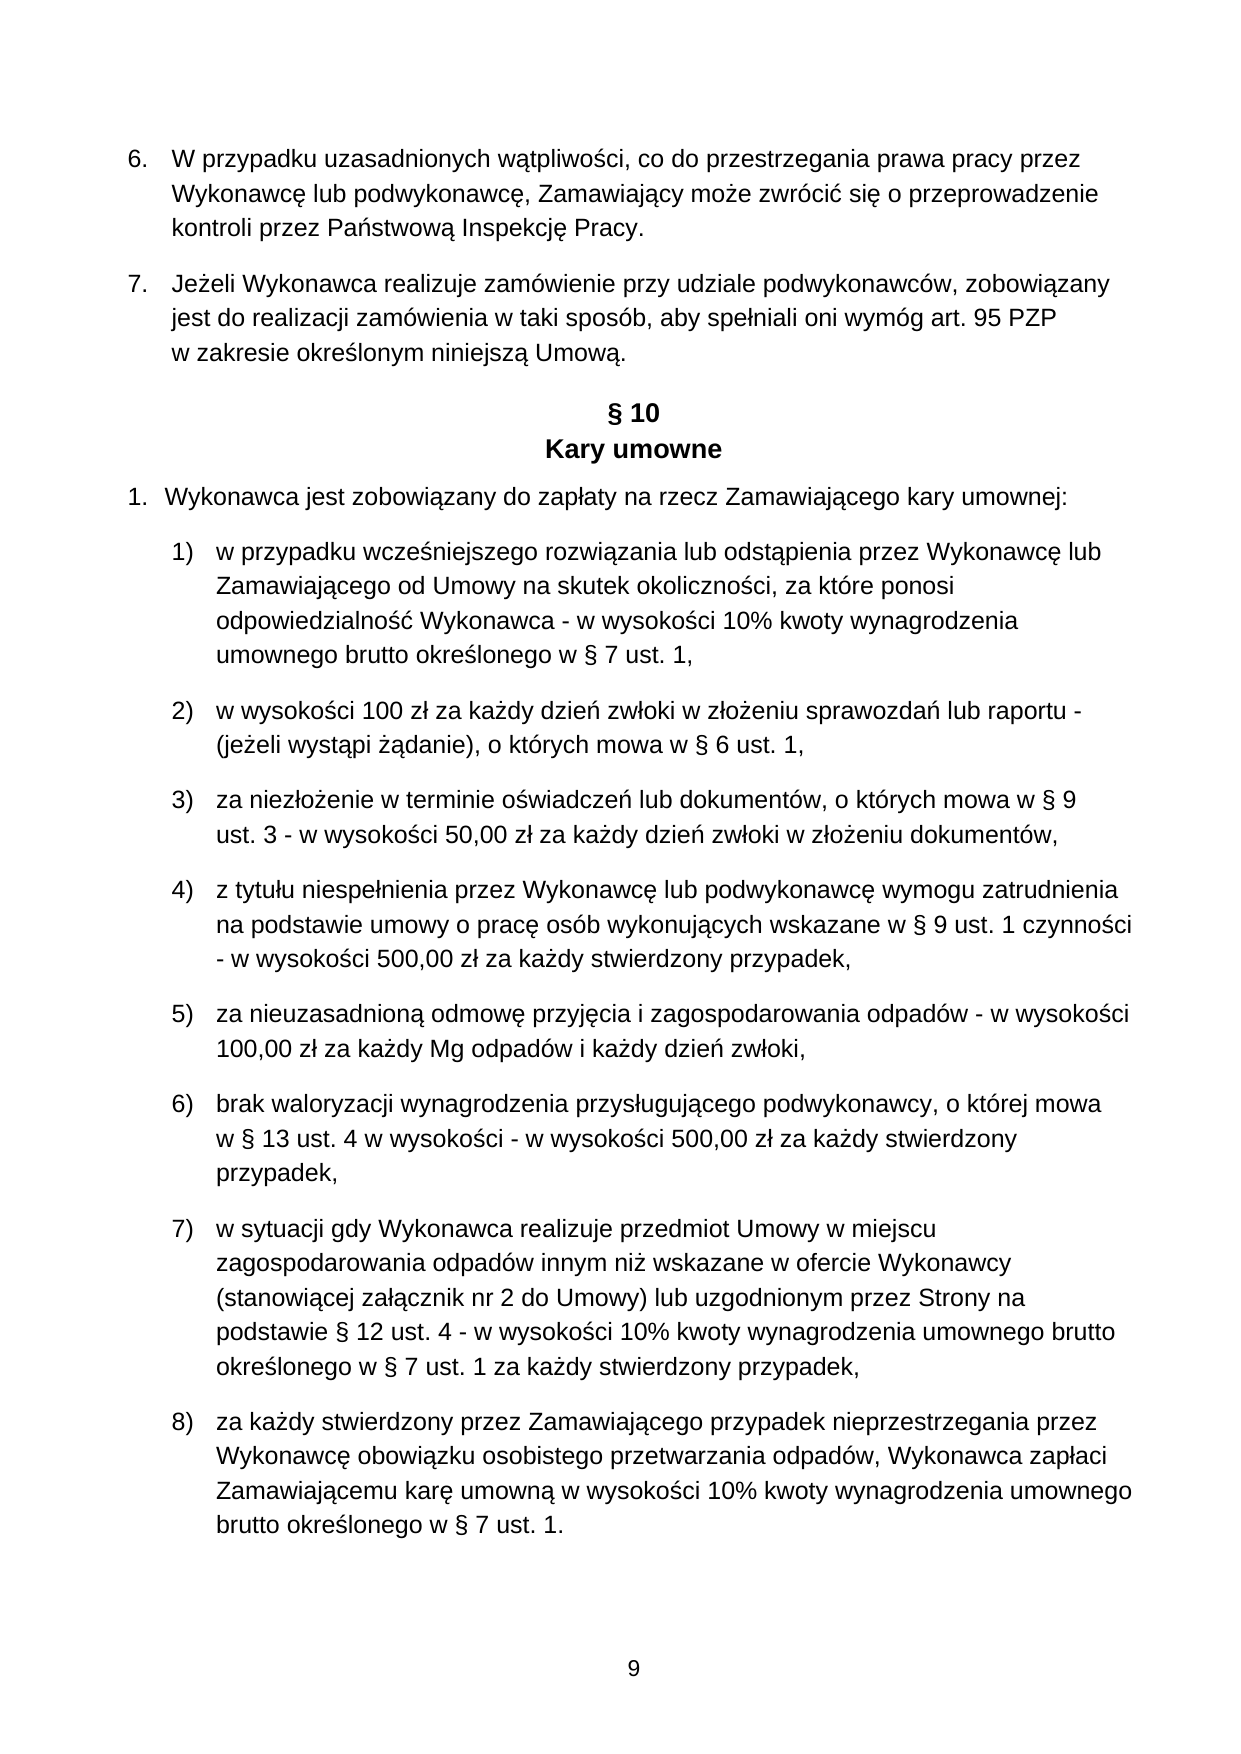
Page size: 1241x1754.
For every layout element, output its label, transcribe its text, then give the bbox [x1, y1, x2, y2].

list Jeżeli Wykonawca realizuje zamówienie przy udziale podwykonawców, zobowiązany jest do realizacji zamówienia w taki sposób, aby spełniali oni wymóg art. 95 PZP w zakresie określonym niniejszą Umową. [127, 269, 1140, 366]
list w przypadku wcześniejszego rozwiązania lub odstąpienia przez Wykonawcę lub Zamawiającego od Umowy na skutek okoliczności, za które ponosi odpowiedzialność Wykonawca - w wysokości 10% kwoty wynagrodzenia umownego brutto określonego w § 7 ust. 1, [171, 537, 1140, 669]
list za niezłożenie w terminie oświadczeń lub dokumentów, o których mowa w § 9 ust. 3 - w wysokości 50,00 zł za każdy dzień zwłoki w złożeniu dokumentów, [171, 785, 1140, 849]
list W przypadku uzasadnionych wątpliwości, co do przestrzegania prawa pracy przez Wykonawcę lub podwykonawcę, Zamawiający może zwrócić się o przeprowadzenie kontroli przez Państwową Inspekcję Pracy. [127, 144, 1140, 242]
list za każdy stwierdzony przez Zamawiającego przypadek nieprzestrzegania przez Wykonawcę obowiązku osobistego przetwarzania odpadów, Wykonawca zapłaci Zamawiającemu karę umowną w wysokości 10% kwoty wynagrodzenia umownego brutto określonego w § 7 ust. 1. [171, 1407, 1140, 1539]
subtitle § 10 Kary umowne [127, 397, 1140, 464]
list za nieuzasadnioną odmowę przyjęcia i zagospodarowania odpadów - w wysokości 100,00 zł za każdy Mg odpadów i każdy dzień zwłoki, [171, 999, 1140, 1063]
list w sytuacji gdy Wykonawca realizuje przedmiot Umowy w miejscu zagospodarowania odpadów innym niż wskazane w ofercie Wykonawcy (stanowiącej załącznik nr 2 do Umowy) lub uzgodnionym przez Strony na podstawie § 12 ust. 4 - w wysokości 10% kwoty wynagrodzenia umownego brutto określonego w § 7 ust. 1 za każdy stwierdzony przypadek, [171, 1213, 1140, 1380]
list Wykonawca jest zobowiązany do zapłaty na rzecz Zamawiającego kary umownej: [127, 482, 1140, 510]
list w wysokości 100 zł za każdy dzień zwłoki w złożeniu sprawozdań lub raportu - (jeżeli wystąpi żądanie), o których mowa w § 6 ust. 1, [171, 696, 1140, 759]
list z tytułu niespełnienia przez Wykonawcę lub podwykonawcę wymogu zatrudnienia na podstawie umowy o pracę osób wykonujących wskazane w § 9 ust. 1 czynności - w wysokości 500,00 zł za każdy stwierdzony przypadek, [171, 875, 1140, 973]
list brak waloryzacji wynagrodzenia przysługującego podwykonawcy, o której mowa w § 13 ust. 4 w wysokości - w wysokości 500,00 zł za każdy stwierdzony przypadek, [171, 1089, 1140, 1187]
